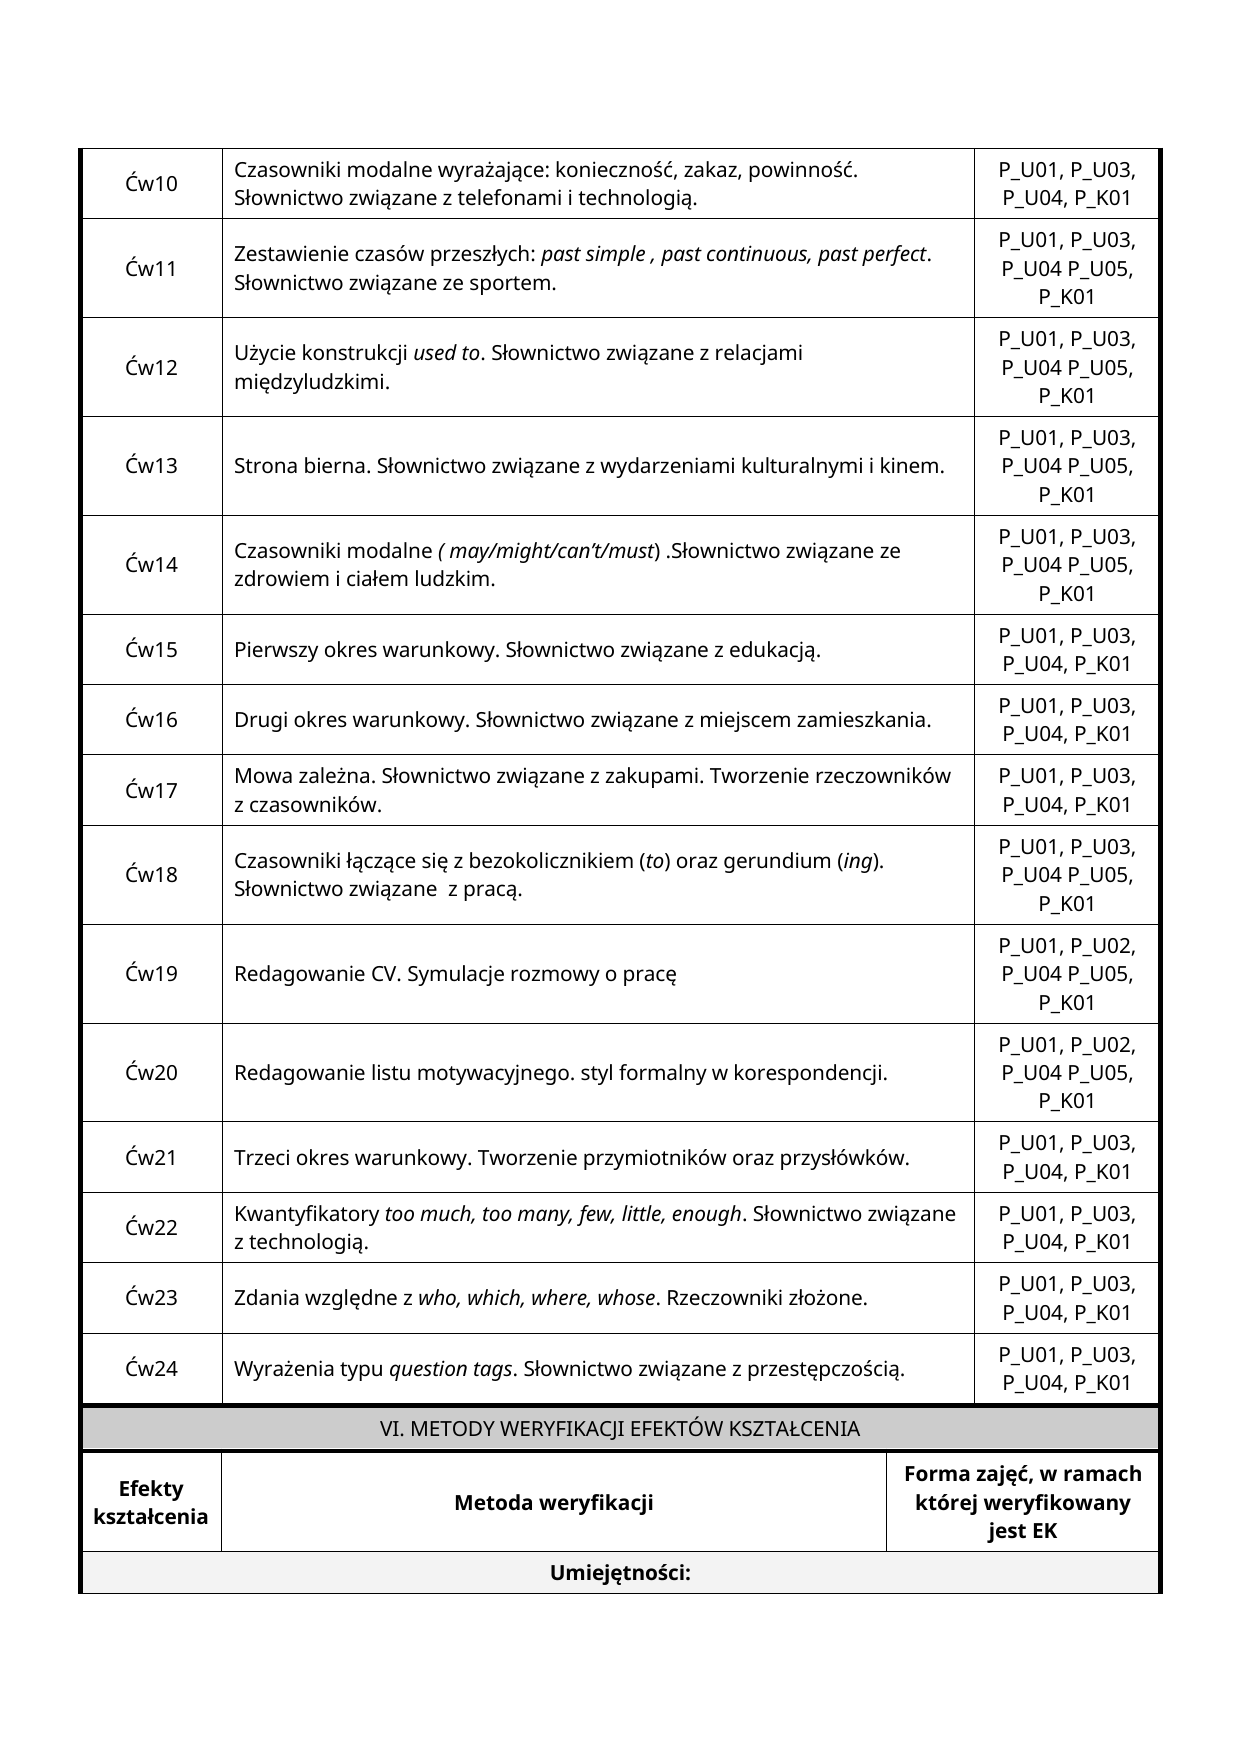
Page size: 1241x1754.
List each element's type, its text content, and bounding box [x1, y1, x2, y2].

table_cell Ćw14 [83, 516, 222, 613]
table_cell Ćw17 [83, 755, 222, 825]
table_cell Ćw24 [83, 1334, 222, 1403]
table_cell Ćw12 [83, 318, 222, 416]
table_cell P_U01, P_U03, P_U04, P_K01 [975, 685, 1158, 754]
table_cell Metoda weryfikacji [222, 1453, 886, 1551]
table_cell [975, 149, 1158, 218]
table_cell Wyrażenia typu question tags. Słownictwo związane z przestępczością. [223, 1334, 974, 1403]
table_cell Forma zajęć, w ramach której weryfikowany jest EK [887, 1453, 1158, 1551]
table_cell P_U01, P_U03, P_U04 P_U05, P_K01 [975, 318, 1158, 416]
table_cell Zestawienie czasów przeszłych: past simple , past continuous, past perfect. Słownictwo związane ze sportem. [223, 219, 974, 317]
table_cell Ćw21 [83, 1122, 222, 1192]
table_cell P_U01, P_U03, P_U04 P_U05, P_K01 [975, 417, 1158, 514]
table_cell Drugi okres warunkowy. Słownictwo związane z miejscem zamieszkania. [223, 685, 974, 754]
table_cell Mowa zależna. Słownictwo związane z zakupami. Tworzenie rzeczowników z czasowników. [223, 755, 974, 825]
table_cell P_U01, P_U03, P_U04, P_K01 [975, 1122, 1158, 1192]
table_cell Redagowanie CV. Symulacje rozmowy o pracę [223, 925, 974, 1022]
table_cell Ćw16 [83, 685, 222, 754]
table_cell Ćw23 [83, 1263, 222, 1332]
table_cell Ćw18 [83, 826, 222, 923]
table_cell P_U01, P_U02, P_U04 P_U05, P_K01 [975, 925, 1158, 1022]
table_cell P_U01, P_U03, P_U04 P_U05, P_K01 [975, 516, 1158, 613]
table_cell Użycie konstrukcji used to. Słownictwo związane z relacjami międzyludzkimi. [223, 318, 974, 416]
table_cell Ćw20 [83, 1024, 222, 1121]
table_cell Ćw19 [83, 925, 222, 1022]
table_cell P_U01, P_U03, P_U04, P_K01 [975, 1263, 1158, 1332]
table_cell Czasowniki modalne ( may/might/can’t/must) .Słownictwo związane ze zdrowiem i ciałem ludzkim. [223, 516, 974, 613]
table_cell Ćw22 [83, 1193, 222, 1262]
table_cell P_U01, P_U03, P_U04, P_K01 [975, 1334, 1158, 1403]
table_cell Trzeci okres warunkowy. Tworzenie przymiotników oraz przysłówków. [223, 1122, 974, 1192]
table_cell Ćw13 [83, 417, 222, 514]
table_cell Ćw11 [83, 219, 222, 317]
table_cell Umiejętności: [83, 1552, 1158, 1593]
table_cell P_U01, P_U03, P_U04, P_K01 [975, 1193, 1158, 1262]
table_cell Redagowanie listu motywacyjnego. styl formalny w korespondencji. [223, 1024, 974, 1121]
table_cell Ćw10 [83, 149, 222, 218]
table_cell Efekty kształcenia [83, 1453, 221, 1551]
table_cell Czasowniki modalne wyrażające: konieczność, zakaz, powinność. Słownictwo związane z telefonami i technologią. [223, 149, 974, 218]
table_cell Ćw15 [83, 615, 222, 684]
table_cell P_U01, P_U03, P_U04 P_U05, P_K01 [975, 826, 1158, 923]
table_cell Kwantyfikatory too much, too many, few, little, enough. Słownictwo związane z technologią. [223, 1193, 974, 1262]
table_cell P_U01, P_U03, P_U04 P_U05, P_K01 [975, 219, 1158, 317]
table_cell Zdania względne z who, which, where, whose. Rzeczowniki złożone. [223, 1263, 974, 1332]
table_cell P_U01, P_U02, P_U04 P_U05, P_K01 [975, 1024, 1158, 1121]
table_cell VI. METODY WERYFIKACJI EFEKTÓW KSZTAŁCENIA [83, 1408, 1158, 1448]
table_cell P_U01, P_U03, P_U04, P_K01 [975, 615, 1158, 684]
table_cell P_U01, P_U03, P_U04, P_K01 [975, 755, 1158, 825]
table_cell Pierwszy okres warunkowy. Słownictwo związane z edukacją. [223, 615, 974, 684]
table_cell Strona bierna. Słownictwo związane z wydarzeniami kulturalnymi i kinem. [223, 417, 974, 514]
table_cell Czasowniki łączące się z bezokolicznikiem (to) oraz gerundium (ing). Słownictwo związane z pracą. [223, 826, 974, 923]
